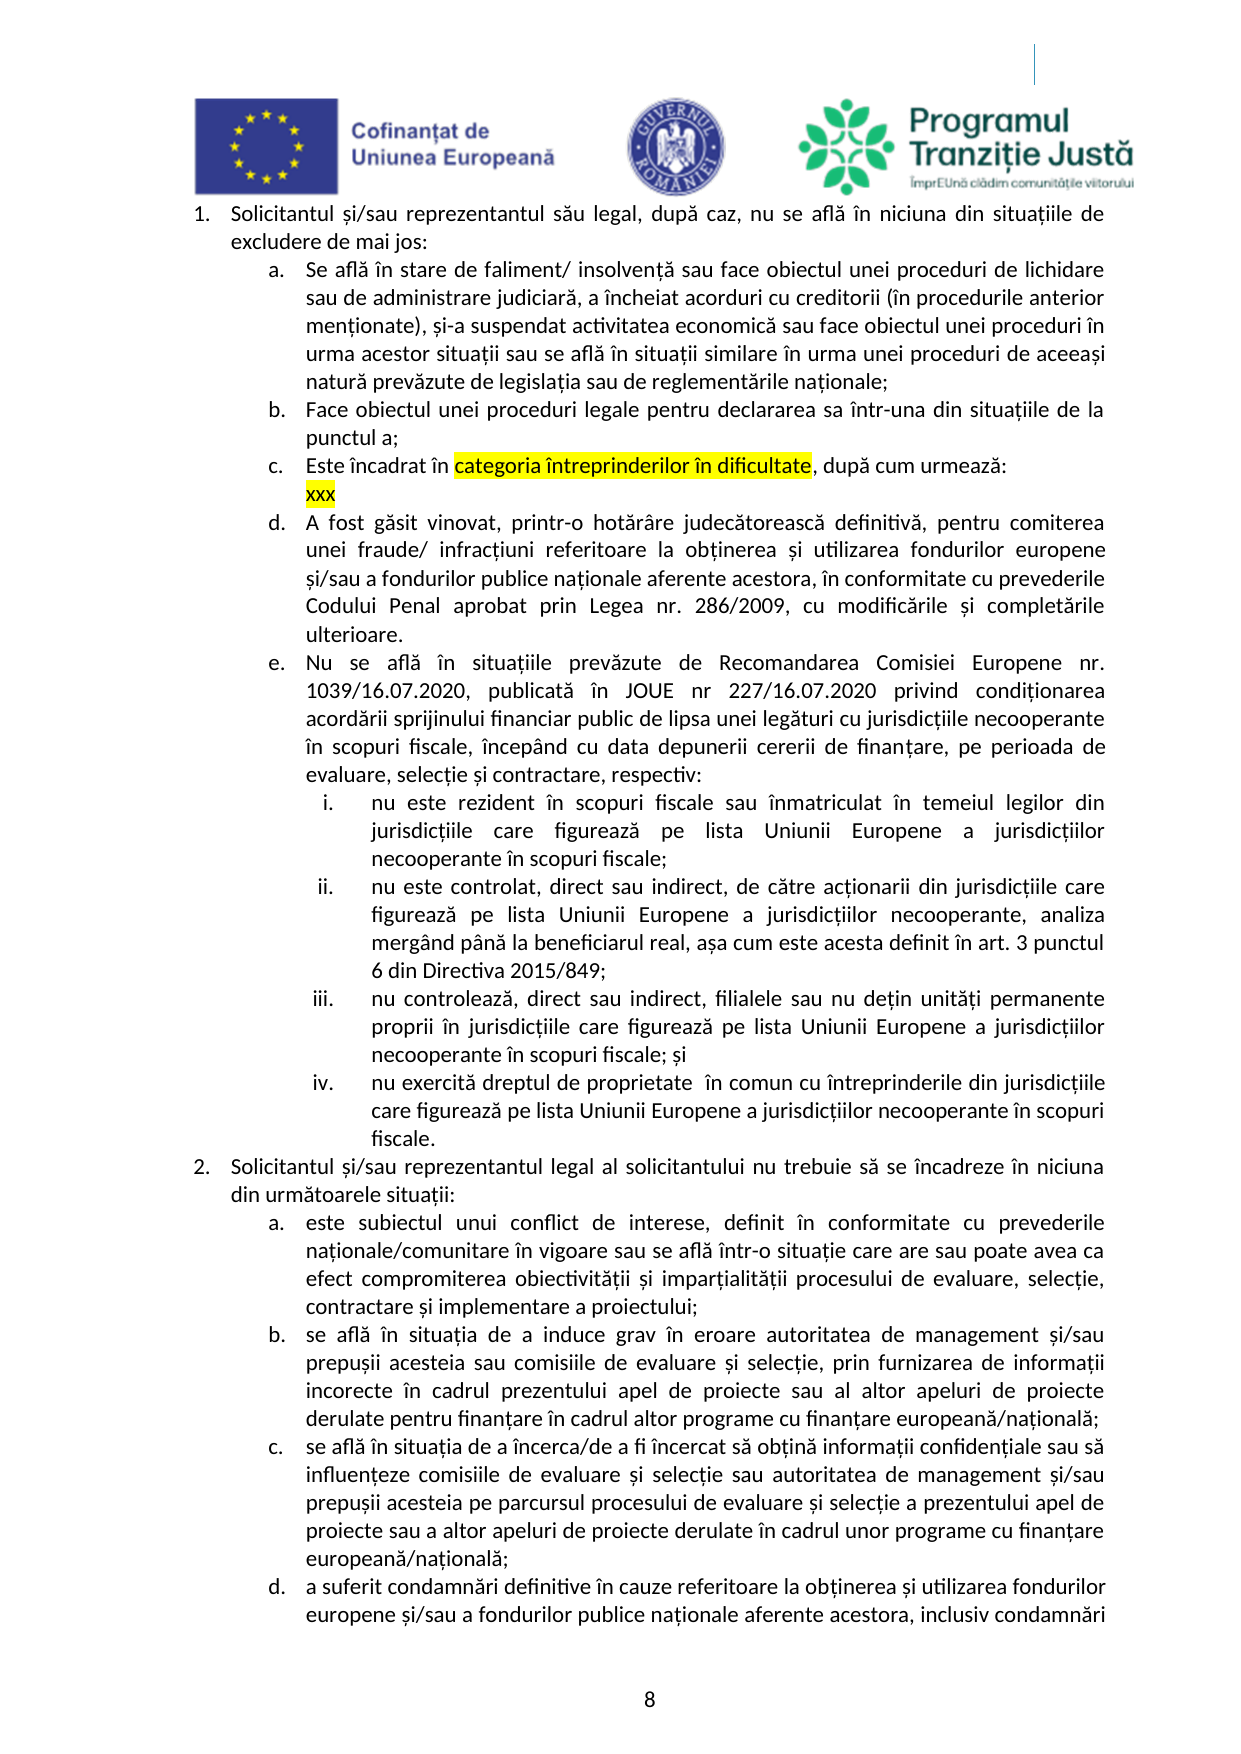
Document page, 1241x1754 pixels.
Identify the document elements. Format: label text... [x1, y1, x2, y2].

list nu exercită dreptul de proprietate în comun cu întreprinderile din jurisdicțiile care figurează pe lista Uniunii Europene a jurisdicțiilor necooperante în scopuri fiscale. [334, 1068, 1106, 1152]
list Este încadrat în categoria întreprinderilor în dificultate, după cum urmează: [268, 452, 454, 479]
list A fost găsit vinovat, printr-o hotărâre judecătorească definitivă, pentru comiterea unei fraude/ infracțiuni referitoare la obţinerea şi utilizarea fondurilor europene şi/sau a fondurilor publice naţionale aferente acestora, în conformitate cu prevederile Codului Penal aprobat prin Legea nr. 286/2009, cu modificările și completările ulterioare. [268, 508, 1106, 648]
list Solicitantul și/sau reprezentantul său legal, după caz, nu se află în niciuna din situațiile de excludere de mai jos: [193, 200, 1106, 255]
list nu controlează, direct sau indirect, filialele sau nu dețin unități permanente proprii în jurisdicțiile care figurează pe lista Uniunii Europene a jurisdicțiilor necooperante în scopuri fiscale; și [334, 984, 1106, 1068]
list Nu se află în situațiile prevăzute de Recomandarea Comisiei Europene nr. 1039/16.07.2020, publicată în JOUE nr 227/16.07.2020 privind condiționarea acordării sprijinului financiar public de lipsa unei legături cu jurisdicțiile necooperante în scopuri fiscale, începând cu data depunerii cererii de finanţare, pe perioada de evaluare, selecţie şi contractare, respectiv: [268, 648, 1106, 788]
list se află în situația de a încerca/de a fi încercat să obțină informații confidențiale sau să influențeze comisiile de evaluare și selecție sau autoritatea de management și/sau prepușii acesteia pe parcursul procesului de evaluare și selecție a prezentului apel de proiecte sau a altor apeluri de proiecte derulate în cadrul unor programe cu finanțare europeană/națională; [268, 1432, 1106, 1572]
list Solicitantul și/sau reprezentantul legal al solicitantului nu trebuie să se încadreze în niciuna din următoarele situații: [193, 1152, 1106, 1208]
list nu este controlat, direct sau indirect, de către acționarii din jurisdicțiile care figurează pe lista Uniunii Europene a jurisdicțiilor necooperante, analiza mergând până la beneficiarul real, așa cum este acesta definit în art. 3 punctul 6 din Directiva 2015/849; [334, 872, 1106, 984]
picture [193, 97, 1135, 200]
list este subiectul unui conflict de interese, definit în conformitate cu prevederile naționale/comunitare în vigoare sau se află într-o situație care are sau poate avea ca efect compromiterea obiectivității și imparțialității procesului de evaluare, selecție, contractare și implementare a proiectului; [268, 1208, 1106, 1320]
list Este încadrat în categoria întreprinderilor în dificultate, după cum urmează: [812, 452, 1106, 479]
list Face obiectul unei proceduri legale pentru declararea sa într-una din situațiile de la punctul a; [268, 396, 1106, 452]
list Se află în stare de faliment/ insolvenţă sau face obiectul unei proceduri de lichidare sau de administrare judiciară, a încheiat acorduri cu creditorii (în procedurile anterior menţionate), şi-a suspendat activitatea economică sau face obiectul unei proceduri în urma acestor situaţii sau se află în situaţii similare în urma unei proceduri de aceeaşi natură prevăzute de legislaţia sau de reglementările naţionale; [268, 255, 1106, 396]
list xxx [306, 479, 1106, 508]
list se află în situația de a induce grav în eroare autoritatea de management și/sau prepușii acesteia sau comisiile de evaluare și selecție, prin furnizarea de informații incorecte în cadrul prezentului apel de proiecte sau al altor apeluri de proiecte derulate pentru finanțare în cadrul altor programe cu finanțare europeană/națională; [268, 1320, 1106, 1432]
list nu este rezident în scopuri fiscale sau înmatriculat în temeiul legilor din jurisdicțiile care figurează pe lista Uniunii Europene a jurisdicțiilor necooperante în scopuri fiscale; [334, 788, 1106, 872]
